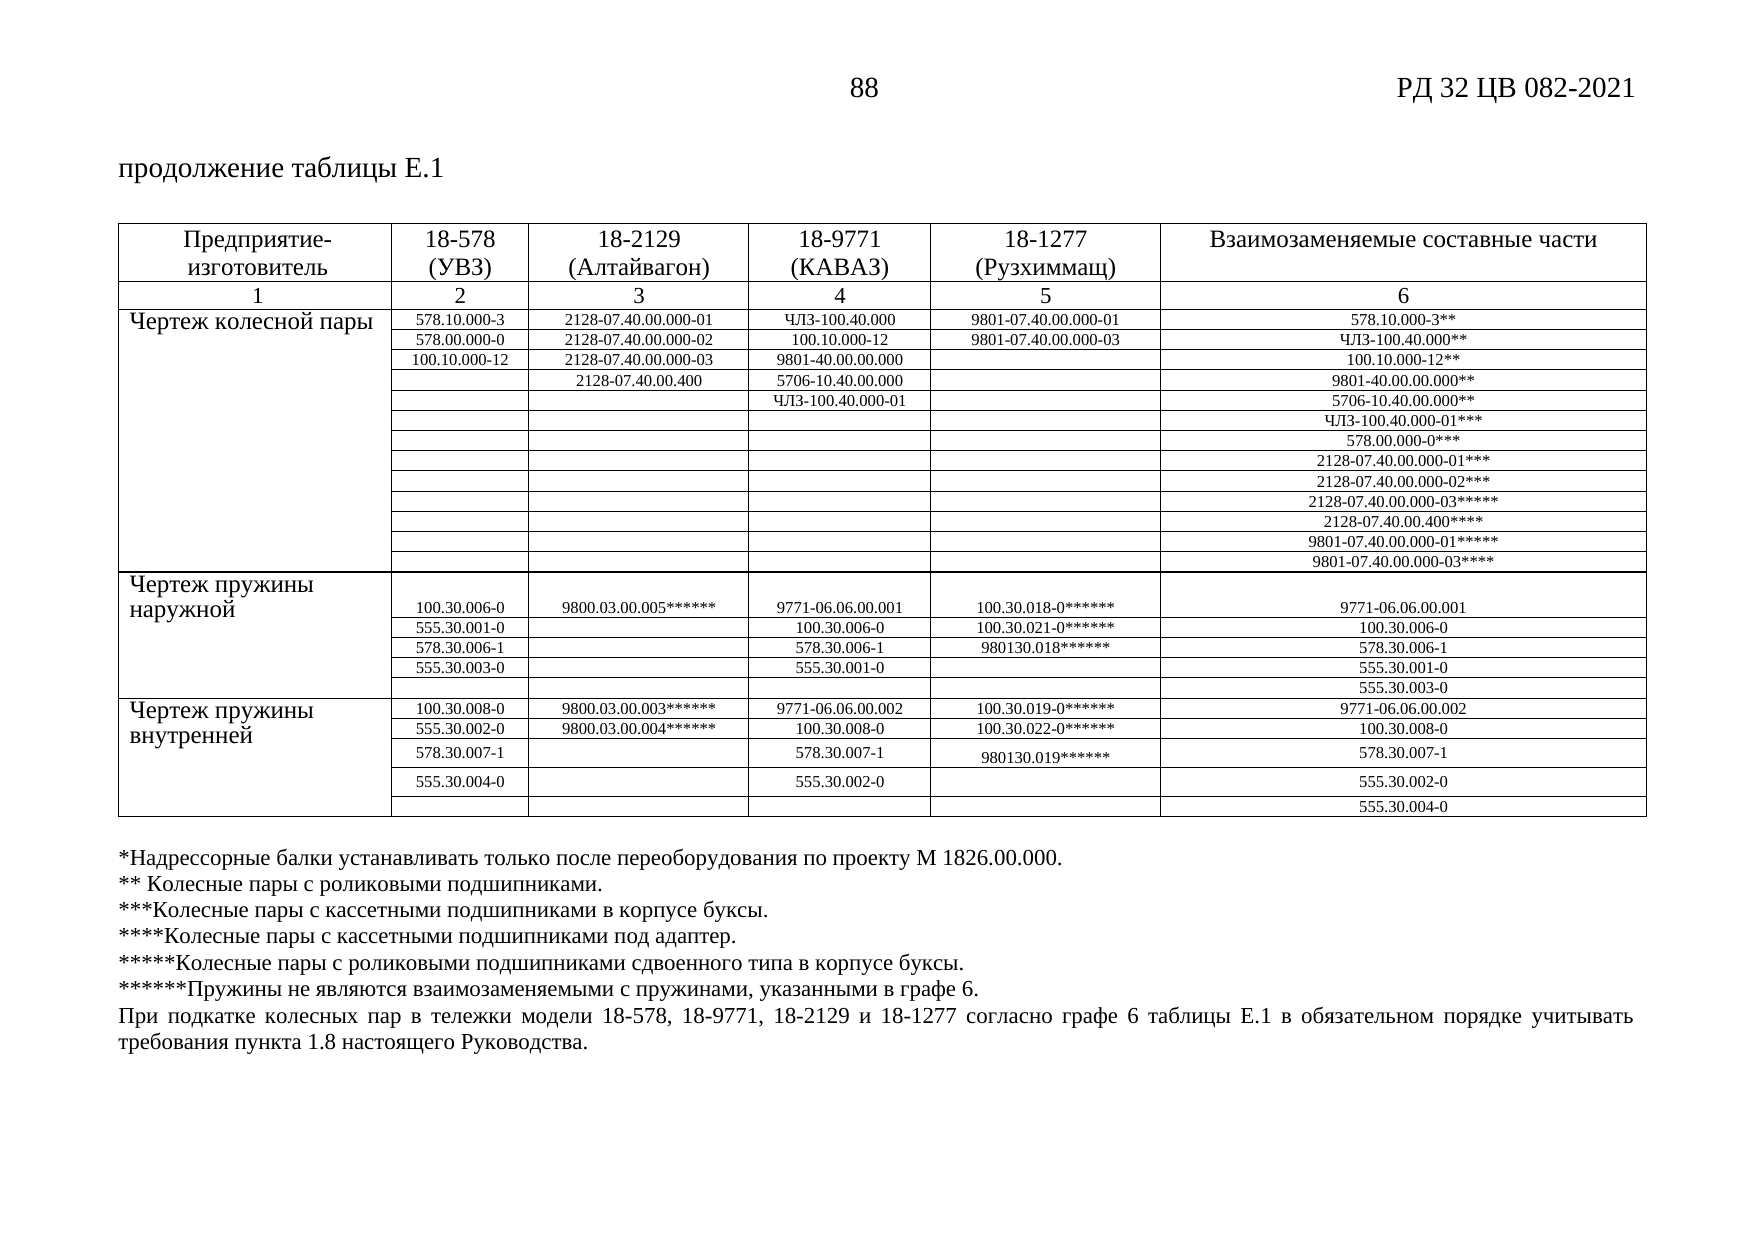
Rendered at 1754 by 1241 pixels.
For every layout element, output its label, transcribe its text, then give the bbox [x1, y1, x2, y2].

table_cell 9800.03.00.004****** [529, 719, 748, 738]
table_cell Чертеж пружины внутренней [119, 699, 391, 816]
table_cell [931, 552, 1160, 571]
table_cell 9801-07.40.00.000-01 [931, 310, 1160, 329]
table_cell [931, 492, 1160, 511]
table_cell 578.30.007-1 [1161, 739, 1646, 767]
table_cell [931, 370, 1160, 389]
table_cell [392, 552, 528, 571]
table_cell [392, 431, 528, 450]
table_cell 2128-07.40.00.000-03***** [1161, 492, 1646, 511]
table_cell 100.30.006-0 [392, 573, 528, 617]
table_cell [749, 512, 930, 531]
table_cell 2128-07.40.00.000-01*** [1161, 451, 1646, 470]
table_cell [392, 492, 528, 511]
table_header Взаимозаменяемые составные части [1161, 224, 1646, 281]
table_cell [931, 512, 1160, 531]
table_header 18-1277 (Рузхиммащ) [931, 224, 1160, 281]
table_header 18-2129 (Алтайвагон) [529, 224, 748, 281]
table_cell [529, 532, 748, 551]
table_cell 555.30.001-0 [749, 658, 930, 677]
table_cell [392, 532, 528, 551]
table_cell 2 [392, 282, 528, 309]
table_cell 9801-40.00.00.000** [1161, 370, 1646, 389]
table_cell 578.30.006-1 [392, 638, 528, 657]
table_cell 1 [119, 282, 391, 309]
table_cell [392, 678, 528, 697]
table_header 18-9771 (КАВАЗ) [749, 224, 930, 281]
table_cell [931, 411, 1160, 430]
table_cell 100.30.008-0 [1161, 719, 1646, 738]
table_cell 6 [1161, 282, 1646, 309]
table_cell 100.30.006-0 [749, 618, 930, 637]
table_cell 578.30.007-1 [749, 739, 930, 767]
table_cell 2128-07.40.00.000-03 [529, 350, 748, 369]
table_cell [931, 350, 1160, 369]
table_cell 9801-07.40.00.000-03**** [1161, 552, 1646, 571]
table_cell 100.30.019-0****** [931, 699, 1160, 718]
table_cell Чертеж колесной пары [119, 310, 391, 571]
table_cell ЧЛЗ-100.40.000 [749, 310, 930, 329]
table_cell [931, 658, 1160, 677]
table_cell [749, 797, 930, 816]
table_cell [392, 391, 528, 410]
table_cell [529, 618, 748, 637]
table_cell 9801-40.00.00.000 [749, 350, 930, 369]
table_cell 555.30.002-0 [1161, 768, 1646, 796]
table_cell 555.30.004-0 [1161, 797, 1646, 816]
table_cell [749, 431, 930, 450]
table_cell [749, 678, 930, 697]
table_cell [749, 471, 930, 491]
table_cell [529, 492, 748, 511]
table_cell 555.30.002-0 [749, 768, 930, 796]
table_cell 2128-07.40.00.000-02 [529, 330, 748, 349]
table_cell [931, 768, 1160, 796]
table_cell [749, 532, 930, 551]
table_cell [931, 678, 1160, 697]
text ***Колесные пары с кассетными подшипниками в корпусе буксы. [118, 896, 1636, 923]
table_cell 9771-06.06.00.001 [749, 573, 930, 617]
table_cell [529, 678, 748, 697]
table_cell 100.30.006-0 [1161, 618, 1646, 637]
table_cell [529, 451, 748, 470]
table_cell [529, 411, 748, 430]
table_cell Чертеж пружины наружной [119, 573, 391, 697]
table_header Предприятие-изготовитель [119, 224, 391, 281]
text ******Пружины не являются взаимозаменяемыми с пружинами, указанными в графе 6. [118, 975, 1636, 1002]
table_cell [392, 512, 528, 531]
table_cell 100.10.000-12** [1161, 350, 1646, 369]
text *****Колесные пары с роликовыми подшипниками сдвоенного типа в корпусе буксы. [118, 949, 1636, 975]
table_cell 578.30.006-1 [1161, 638, 1646, 657]
table_cell [931, 532, 1160, 551]
table_cell ЧЛЗ-100.40.000-01 [749, 391, 930, 410]
table_cell [749, 492, 930, 511]
table_cell [529, 512, 748, 531]
table_cell 578.00.000-0*** [1161, 431, 1646, 450]
table_cell [529, 768, 748, 796]
table_cell [392, 471, 528, 491]
text *Надрессорные балки устанавливать только после переоборудования по проекту М 1826.00.000. [118, 843, 1636, 870]
table_cell 100.10.000-12 [749, 330, 930, 349]
table_cell 100.30.008-0 [392, 699, 528, 718]
table_cell 555.30.004-0 [392, 768, 528, 796]
text При подкатке колесных пар в тележки модели 18-578, 18-9771, 18-2129 и 18-1277 согласно графе 6 таблицы Е.1 в обязательном порядке учитывать требования пункта 1.8 настоящего Руководства. [118, 1002, 1636, 1054]
table_cell [931, 797, 1160, 816]
table_cell [749, 451, 930, 470]
table_cell 2128-07.40.00.000-01 [529, 310, 748, 329]
table_cell [529, 471, 748, 491]
table_cell 980130.019****** [931, 739, 1160, 767]
table_cell [931, 431, 1160, 450]
table_cell [931, 391, 1160, 410]
table_cell 9801-07.40.00.000-01***** [1161, 532, 1646, 551]
table_cell 555.30.001-0 [1161, 658, 1646, 677]
table_cell 9800.03.00.005****** [529, 573, 748, 617]
table_cell [392, 370, 528, 389]
table_cell 100.30.018-0****** [931, 573, 1160, 617]
table_cell 2128-07.40.00.400**** [1161, 512, 1646, 531]
table_cell 578.30.007-1 [392, 739, 528, 767]
table_header 18-578 (УВЗ) [392, 224, 528, 281]
table_cell 578.10.000-3** [1161, 310, 1646, 329]
table_cell 3 [529, 282, 748, 309]
table_cell 100.30.022-0****** [931, 719, 1160, 738]
table_cell [529, 658, 748, 677]
table_cell 100.30.008-0 [749, 719, 930, 738]
table_cell 100.30.021-0****** [931, 618, 1160, 637]
table_cell [529, 391, 748, 410]
table_cell [529, 431, 748, 450]
table_cell 555.30.003-0 [392, 658, 528, 677]
table_cell 578.30.006-1 [749, 638, 930, 657]
table_cell 2128-07.40.00.000-02*** [1161, 471, 1646, 491]
table_cell 555.30.001-0 [392, 618, 528, 637]
table_cell [529, 797, 748, 816]
table_cell [749, 552, 930, 571]
text ** Колесные пары с роликовыми подшипниками. [118, 870, 1636, 896]
text продолжение таблицы Е.1 [112, 148, 1636, 185]
table_cell [529, 552, 748, 571]
table_cell ЧЛЗ-100.40.000-01*** [1161, 411, 1646, 430]
table_cell 9771-06.06.00.002 [1161, 699, 1646, 718]
table_cell 555.30.003-0 [1161, 678, 1646, 697]
table_cell 980130.018****** [931, 638, 1160, 657]
table_cell 9801-07.40.00.000-03 [931, 330, 1160, 349]
table_cell 5 [931, 282, 1160, 309]
table_cell [749, 411, 930, 430]
table_cell [529, 739, 748, 767]
table_cell [931, 451, 1160, 470]
table_cell [392, 451, 528, 470]
table_cell 4 [749, 282, 930, 309]
table_cell 578.10.000-3 [392, 310, 528, 329]
table_cell [931, 471, 1160, 491]
table_cell 100.10.000-12 [392, 350, 528, 369]
table_cell [392, 797, 528, 816]
table_cell 9771-06.06.00.002 [749, 699, 930, 718]
table_cell 5706-10.40.00.000 [749, 370, 930, 389]
table_cell [392, 411, 528, 430]
table_cell 9771-06.06.00.001 [1161, 573, 1646, 617]
table_cell 578.00.000-0 [392, 330, 528, 349]
table_cell 2128-07.40.00.400 [529, 370, 748, 389]
table_cell ЧЛЗ-100.40.000** [1161, 330, 1646, 349]
table_cell 5706-10.40.00.000** [1161, 391, 1646, 410]
table_cell 9800.03.00.003****** [529, 699, 748, 718]
table_cell 555.30.002-0 [392, 719, 528, 738]
text ****Колесные пары с кассетными подшипниками под адаптер. [118, 923, 1636, 949]
table_cell [529, 638, 748, 657]
